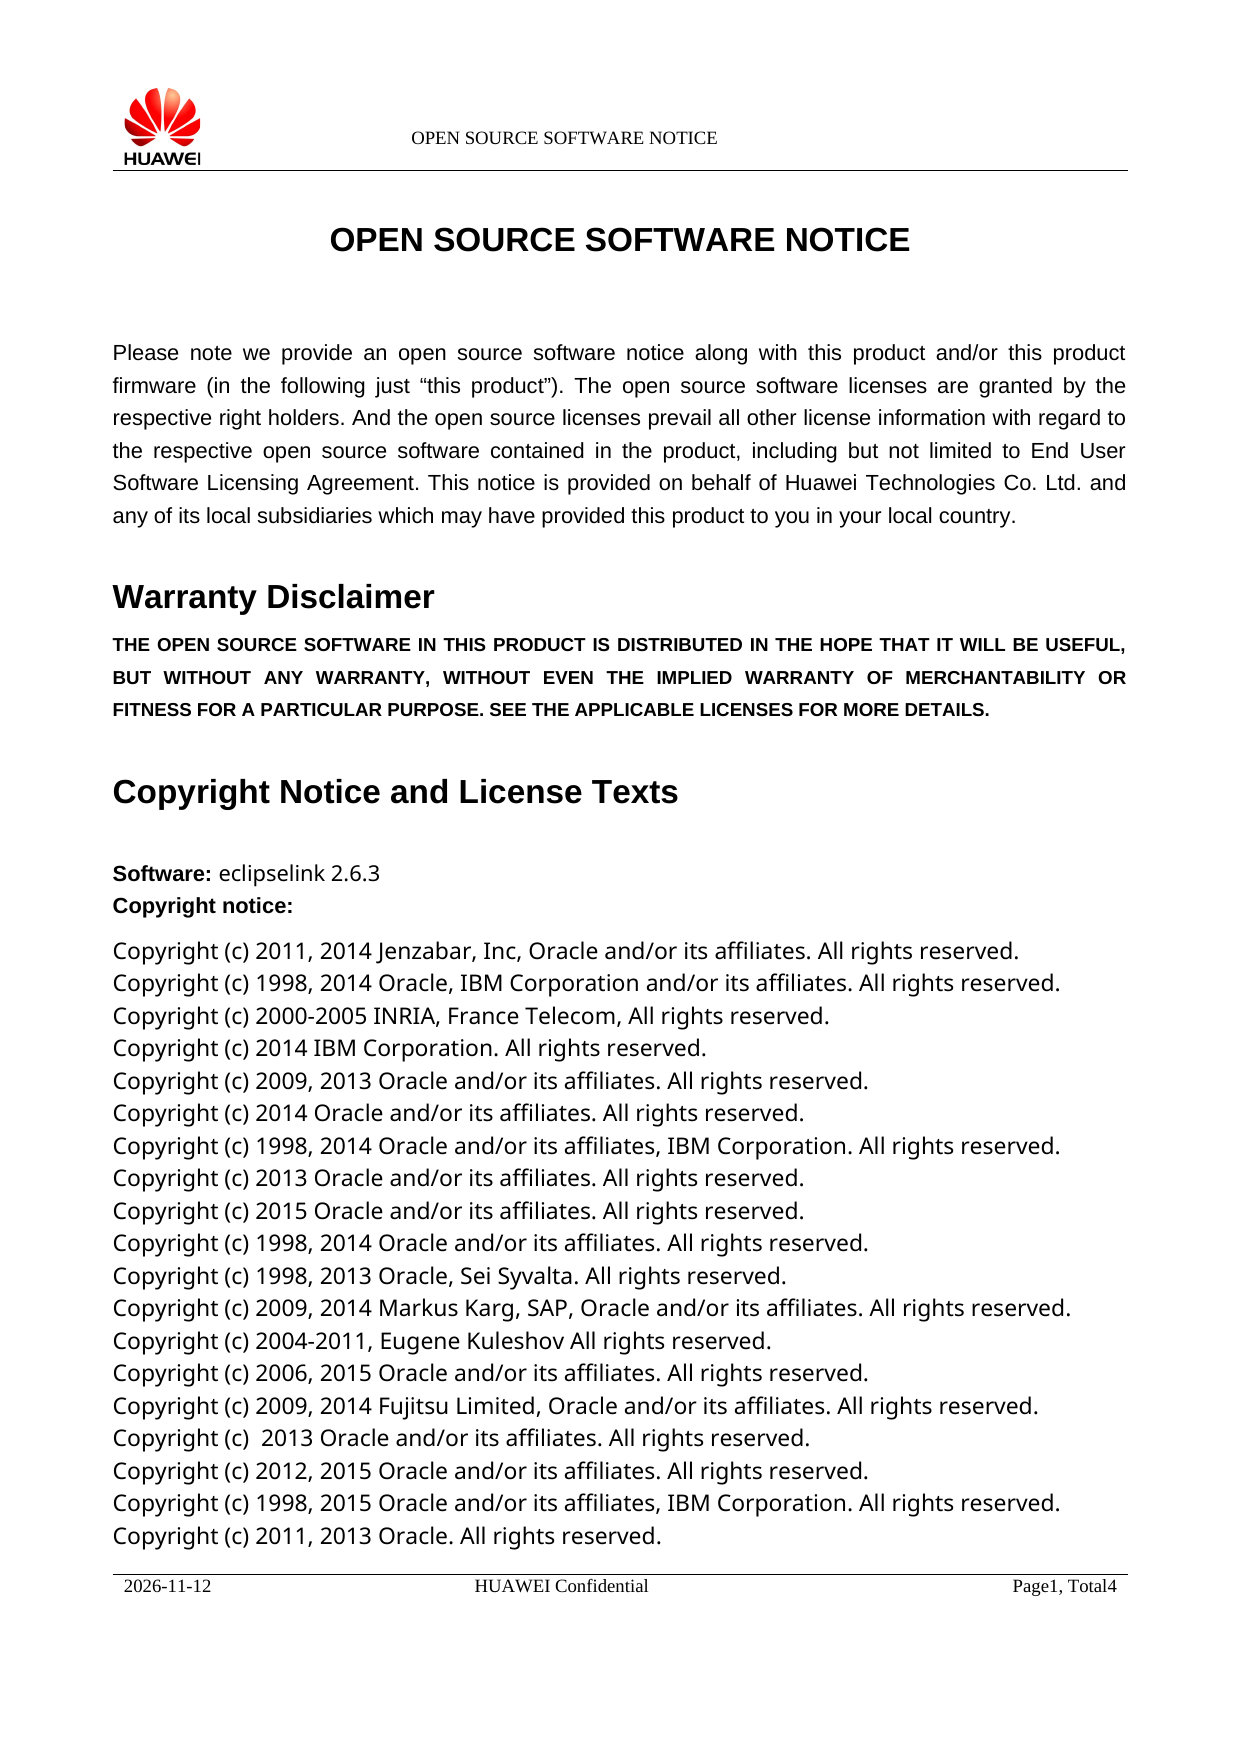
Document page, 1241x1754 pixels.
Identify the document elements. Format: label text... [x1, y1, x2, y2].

text Warranty Disclaimer [112, 564, 1128, 629]
title Software: eclipselink 2.6.3 [112, 856, 1128, 889]
text OPEN SOURCE SOFTWARE NOTICE [112, 206, 1128, 271]
text Copyright notice: [112, 889, 1128, 921]
text Please note we provide an open source software notice along with this product and/or this product firmware (in the following just “this product”). The open source software licenses are granted by the respective right holders. And the open source licenses prevail all other license information with regard to the respective open source software contained in the product, including but not limited to End User Software Licensing Agreement. This notice is provided on behalf of Huawei Technologies Co. Ltd. and any of its local subsidiaries which may have provided this product to you in your local country. [112, 336, 1128, 531]
text Copyright Notice and License Texts [112, 759, 1128, 824]
text The open source software in this product is distributed in the hope that it will be useful, but WITHOUT ANY WARRANTY, without even the implied warranty of MERCHANTABILITY or FITNESS FOR A PARTICULAR PURPOSE. See the applicable licenses for more details. [112, 629, 1128, 726]
picture [124, 88, 201, 165]
